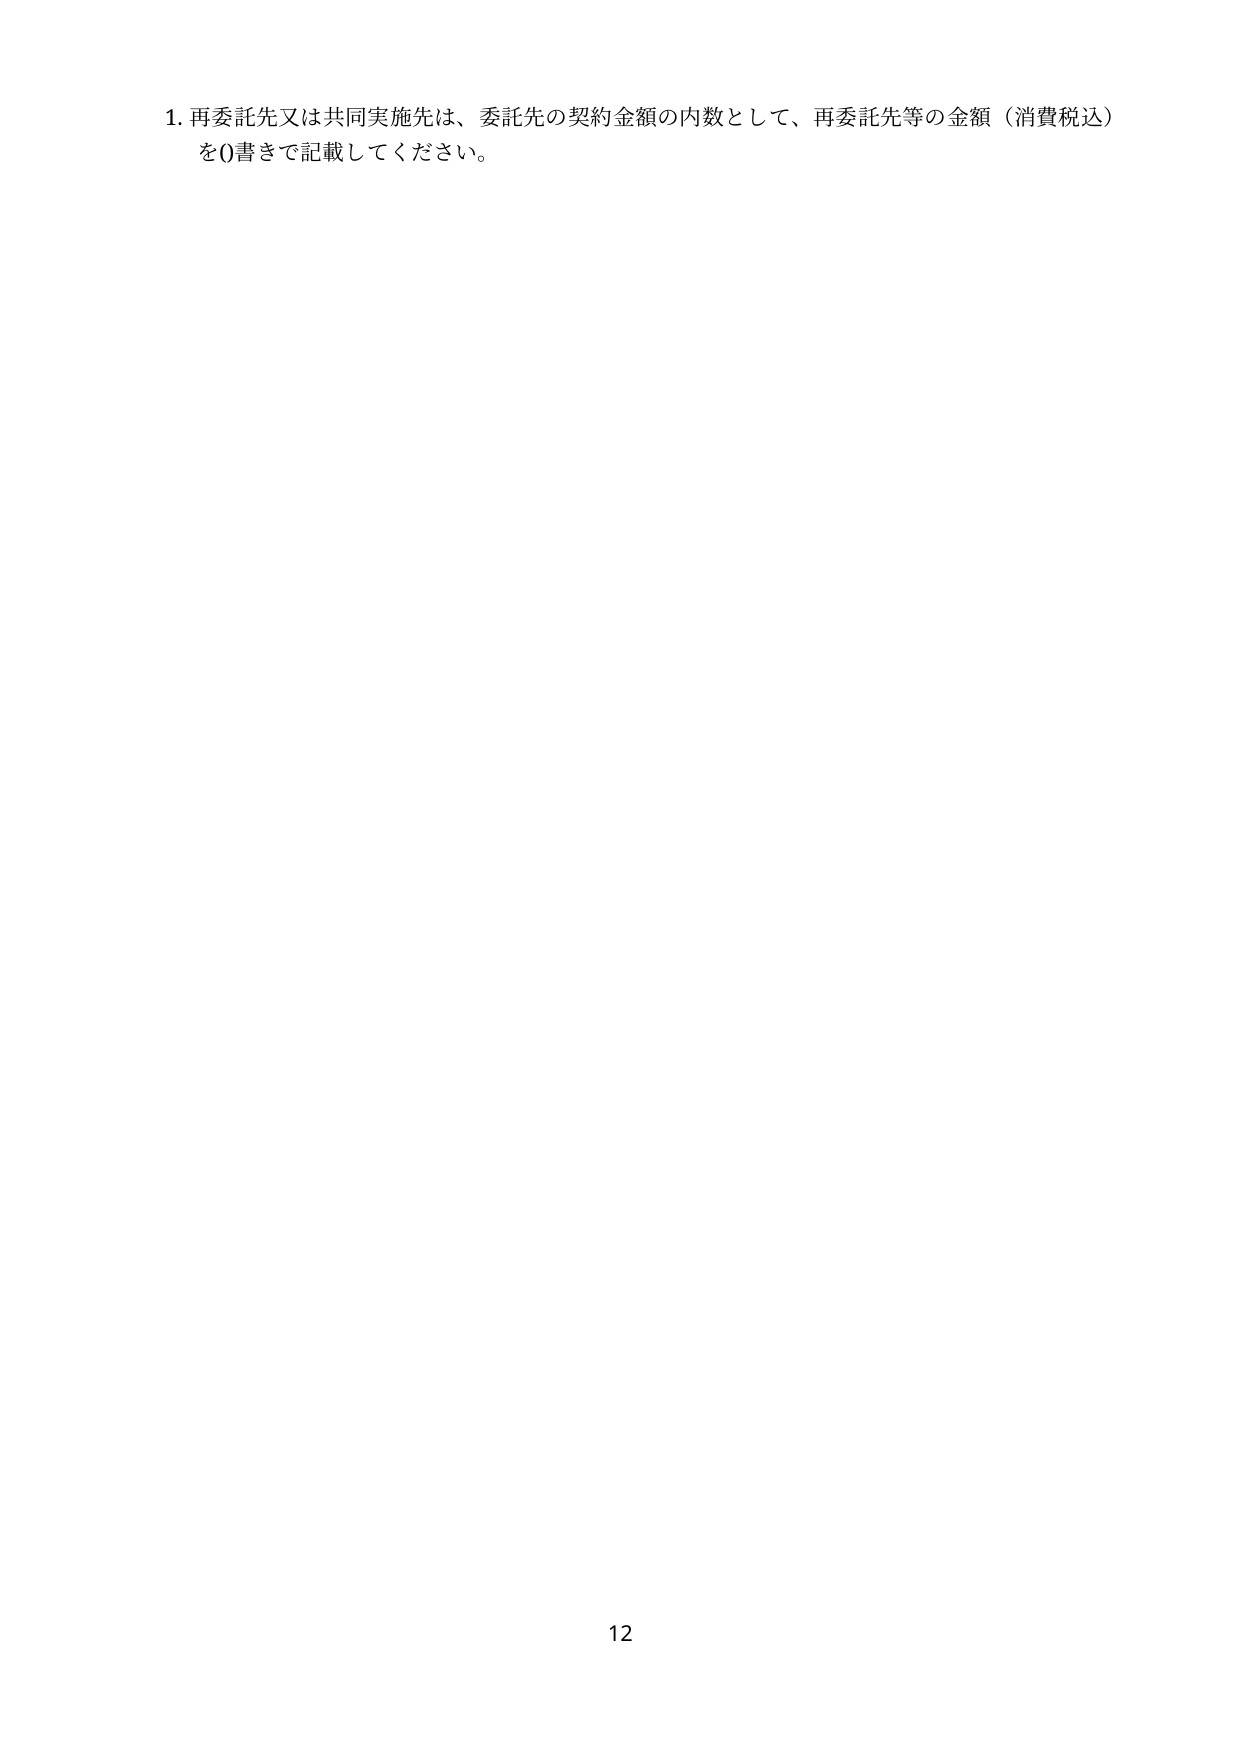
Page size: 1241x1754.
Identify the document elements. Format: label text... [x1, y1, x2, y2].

text 1. 再委託先又は共同実施先は、委託先の契約金額の内数として、再委託先等の金額（消費税込）を()書きで記載してください。 [165, 99, 1128, 168]
